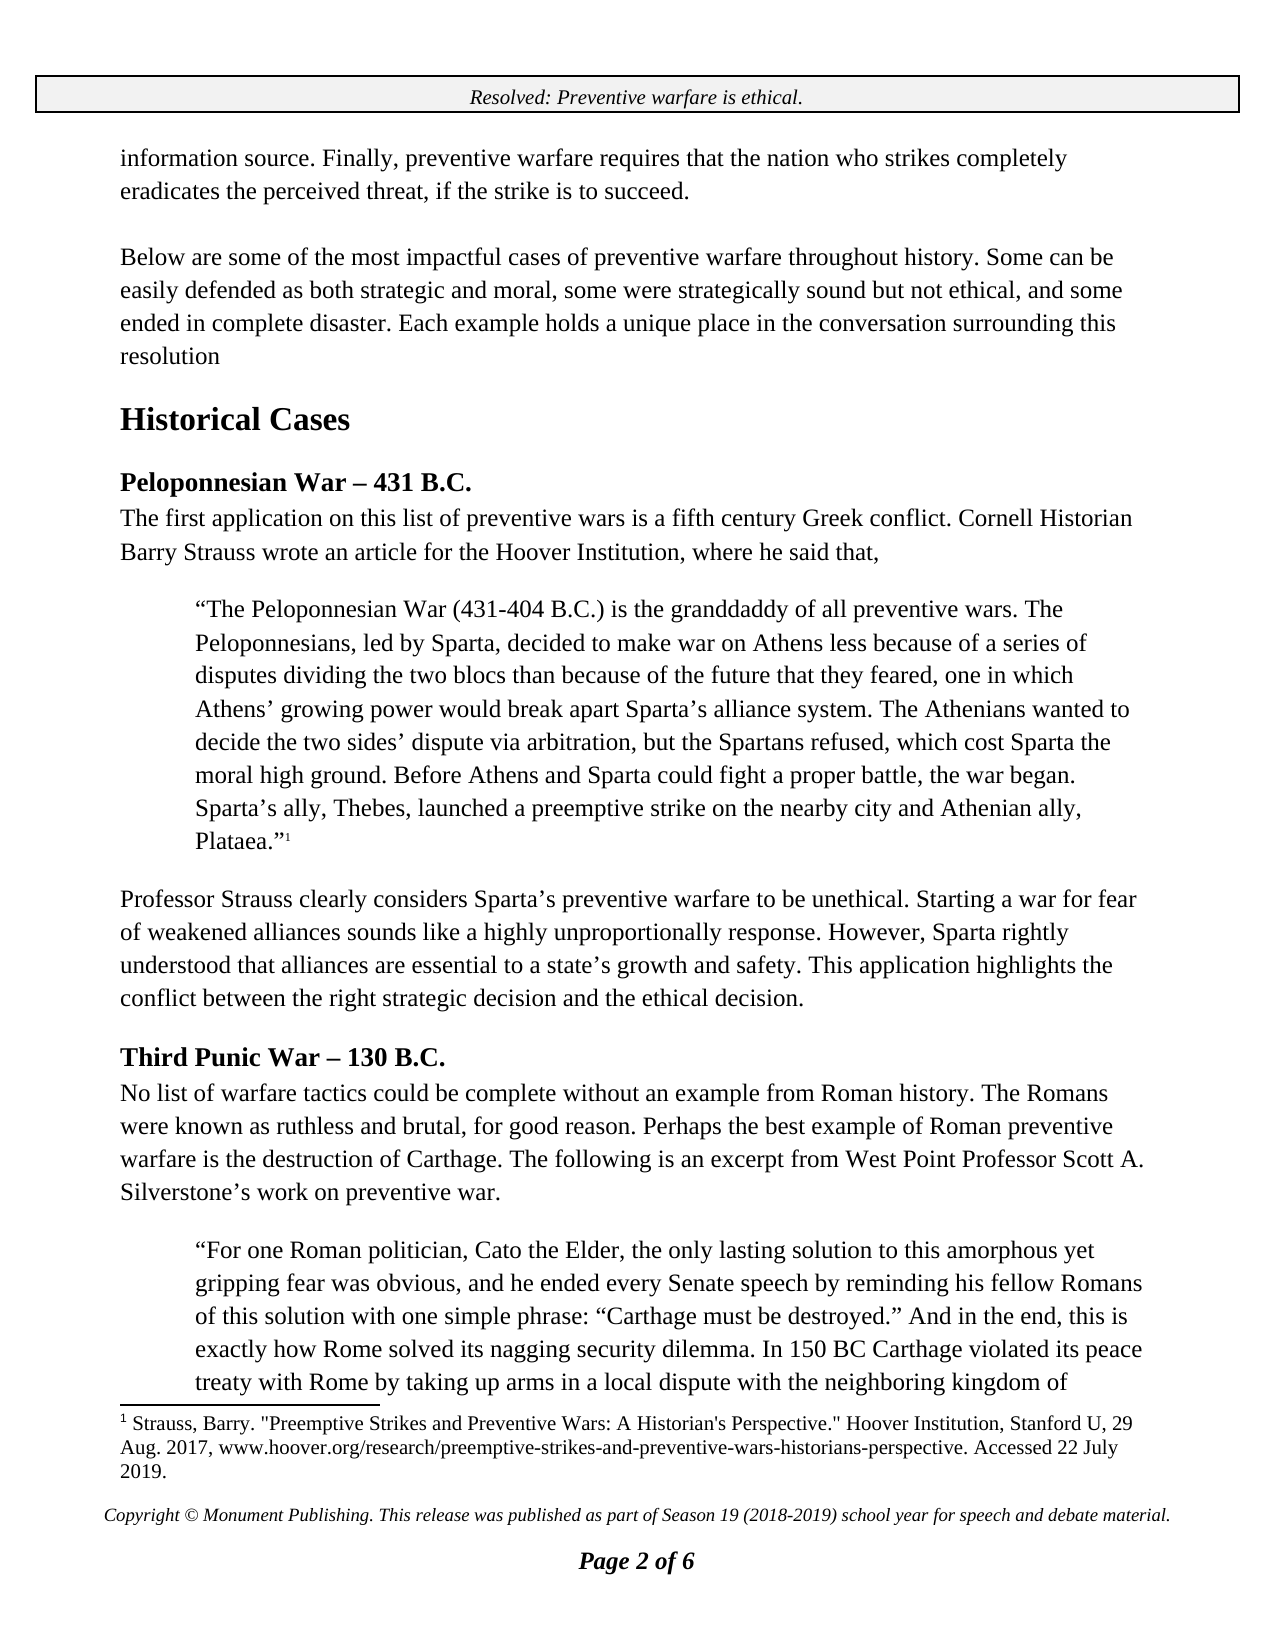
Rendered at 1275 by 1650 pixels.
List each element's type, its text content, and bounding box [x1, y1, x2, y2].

subtitle Historical Cases [120, 399, 1155, 438]
text No list of warfare tactics could be complete without an example from Roman history. The Romans were known as ruthless and brutal, for good reason. Perhaps the best example of Roman preventive warfare is the destruction of Carthage. The following is an excerpt from West Point Professor Scott A. Silverstone’s work on preventive war. [120, 1078, 1155, 1206]
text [120, 143, 1155, 205]
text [195, 1235, 1155, 1396]
text “The Peloponnesian War (431-404 B.C.) is the granddaddy of all preventive wars. The Peloponnesians, led by Sparta, decided to make war on Athens less because of a series of disputes dividing the two blocs than because of the future that they feared, one in which Athens’ growing power would break apart Sparta’s alliance system. The Athenians wanted to decide the two sides’ dispute via arbitration, but the Spartans refused, which cost Sparta the moral high ground. Before Athens and Sparta could fight a proper battle, the war began. Sparta’s ally, Thebes, launched a preemptive strike on the nearby city and Athenian ally, Plataea.” [195, 594, 1155, 854]
text Below are some of the most impactful cases of preventive warfare throughout history. Some can be easily defended as both strategic and moral, some were strategically sound but not ethical, and some ended in complete disaster. Each example holds a unique place in the conversation surrounding this resolution [120, 242, 1155, 370]
text The first application on this list of preventive wars is a fifth century Greek conflict. Cornell Historian Barry Strauss wrote an article for the Hoover Institution, where he said that, [120, 503, 1155, 565]
subtitle Peloponnesian War – 431 B.C. [120, 466, 1155, 497]
subtitle Third Punic War – 130 B.C. [120, 1041, 1155, 1072]
text Professor Strauss clearly considers Sparta’s preventive warfare to be unethical. Starting a war for fear of weakened alliances sounds like a highly unproportionally response. However, Sparta rightly understood that alliances are essential to a state’s growth and safety. This application highlights the conflict between the right strategic decision and the ethical decision. [120, 884, 1155, 1012]
